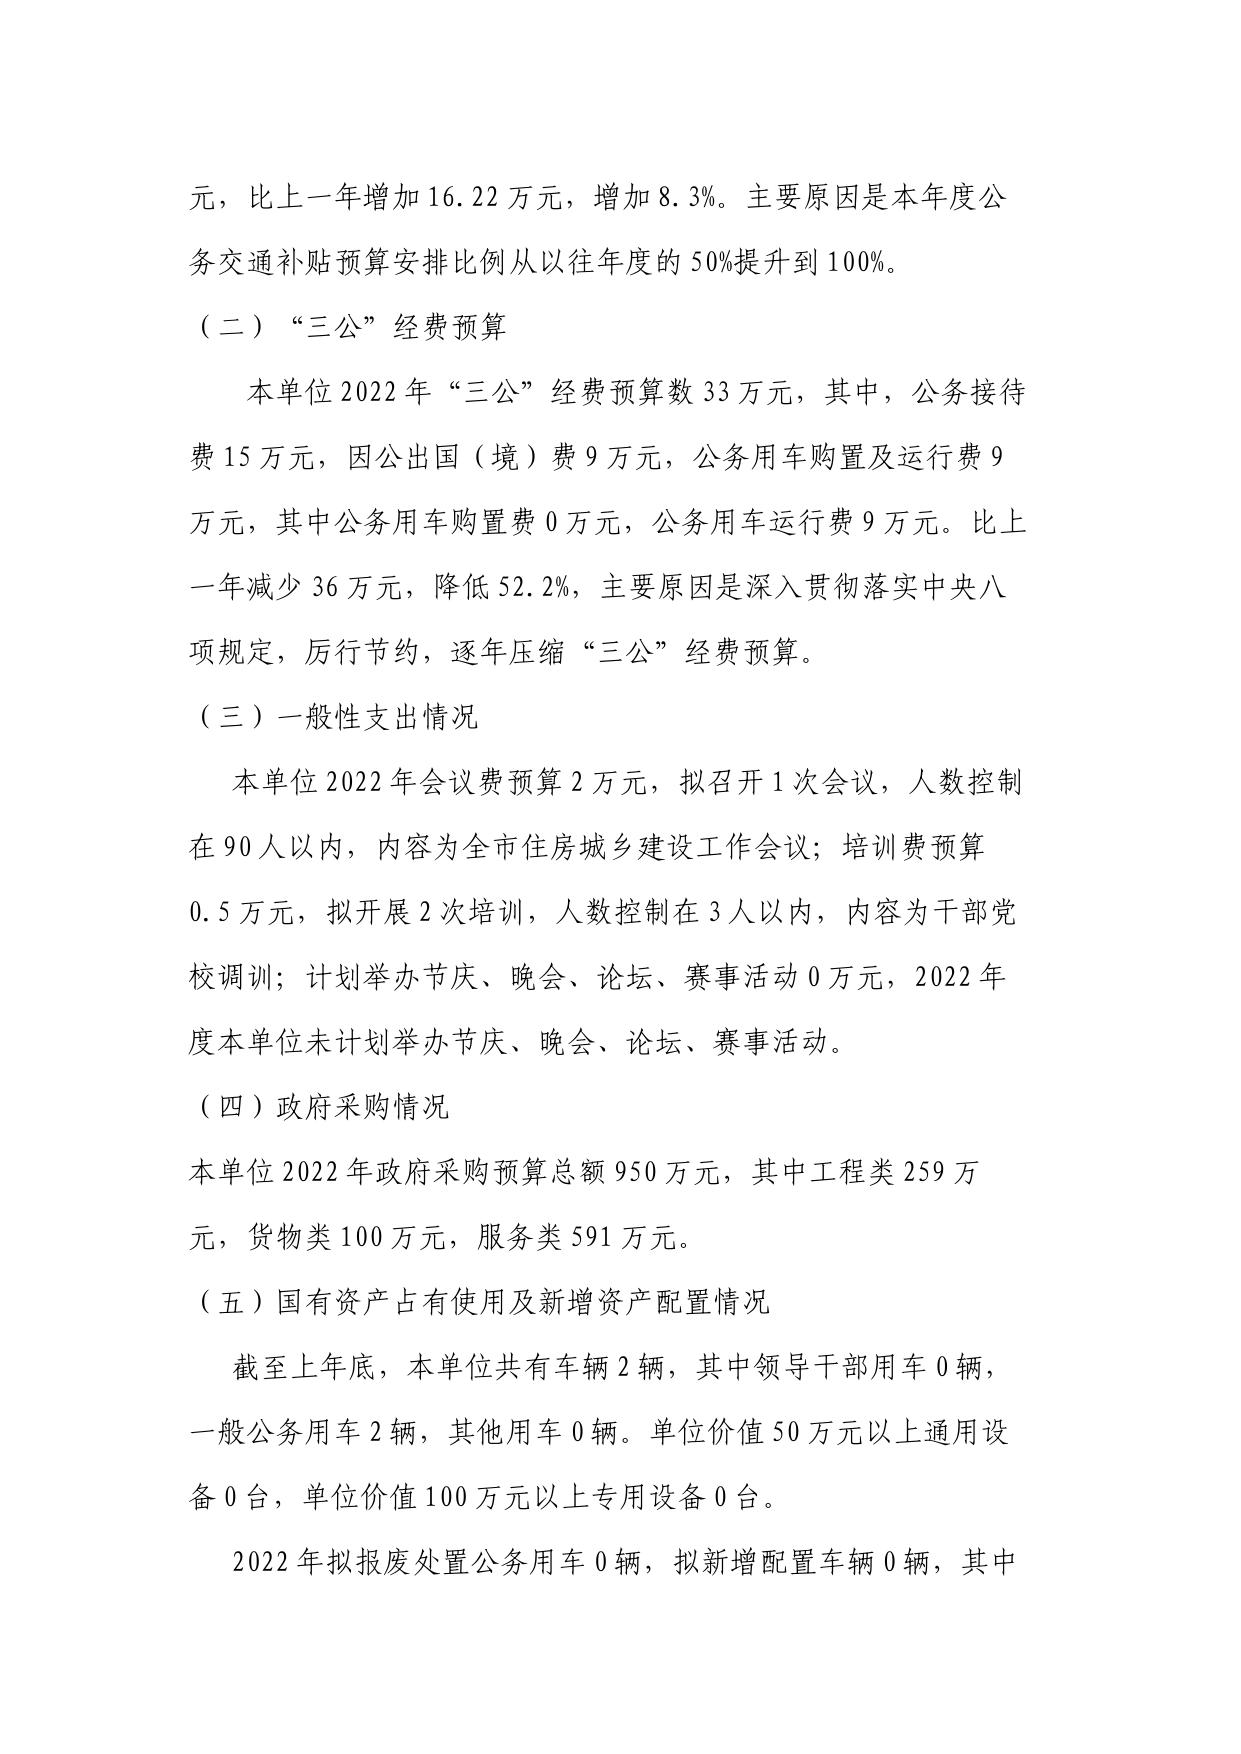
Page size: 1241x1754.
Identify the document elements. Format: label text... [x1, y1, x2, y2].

table_cell （三）一般性支出情况 [176, 682, 1041, 747]
table_cell （二）“三公”经费预算 [176, 292, 1041, 357]
table_cell 本单位2022年政府采购预算总额950万元，其中工程类259万元，货物类100万元，服务类591万元。 [176, 1137, 1041, 1267]
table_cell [176, 1332, 1041, 1592]
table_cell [176, 162, 1041, 292]
table_cell 本单位2022年会议费预算2万元，拟召开1次会议，人数控制在90人以内，内容为全市住房城乡建设工作会议；培训费预算0.5万元，拟开展2次培训，人数控制在3人以内，内容为干部党校调训；计划举办节庆、晚会、论坛、赛事活动0万元，2022年度本单位未计划举办节庆、晚会、论坛、赛事活动。 [176, 747, 1041, 1072]
table_cell （四）政府采购情况 [176, 1072, 1041, 1137]
table_cell 本单位2022年“三公”经费预算数33万元，其中，公务接待费15万元，因公出国（境）费9万元，公务用车购置及运行费9万元，其中公务用车购置费0万元，公务用车运行费9万元。比上一年减少36万元，降低52.2%，主要原因是深入贯彻落实中央八项规定，厉行节约，逐年压缩“三公”经费预算。 [176, 357, 1041, 682]
table_cell （五）国有资产占有使用及新增资产配置情况 [176, 1267, 1041, 1332]
